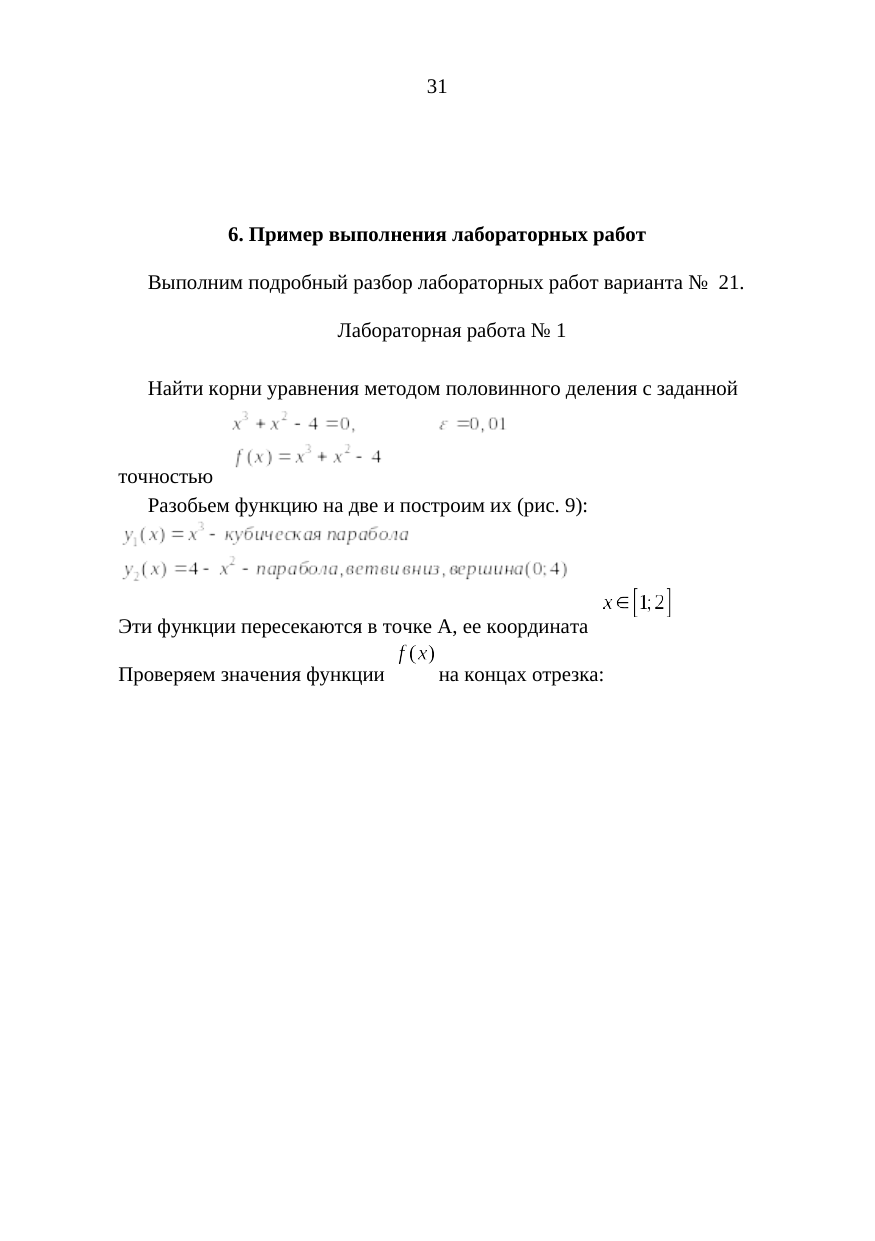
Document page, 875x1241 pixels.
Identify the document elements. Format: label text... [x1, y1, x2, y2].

text 6. Пример выполнения лабораторных работ [118, 222, 756, 246]
text Проверяем значения функции на концах отрезка: [118, 638, 756, 686]
text Лабораторная работа № 1 [118, 318, 756, 342]
text Разобьем функцию на две и построим их (рис. 9): [118, 493, 756, 517]
text Эти функции пересекаются в точке А, ее координата [118, 586, 756, 638]
text Выполним подробный разбор лабораторных работ варианта № 21. [118, 270, 756, 294]
text Найти корни уравнения методом половинного деления с заданной точностью [118, 367, 756, 488]
